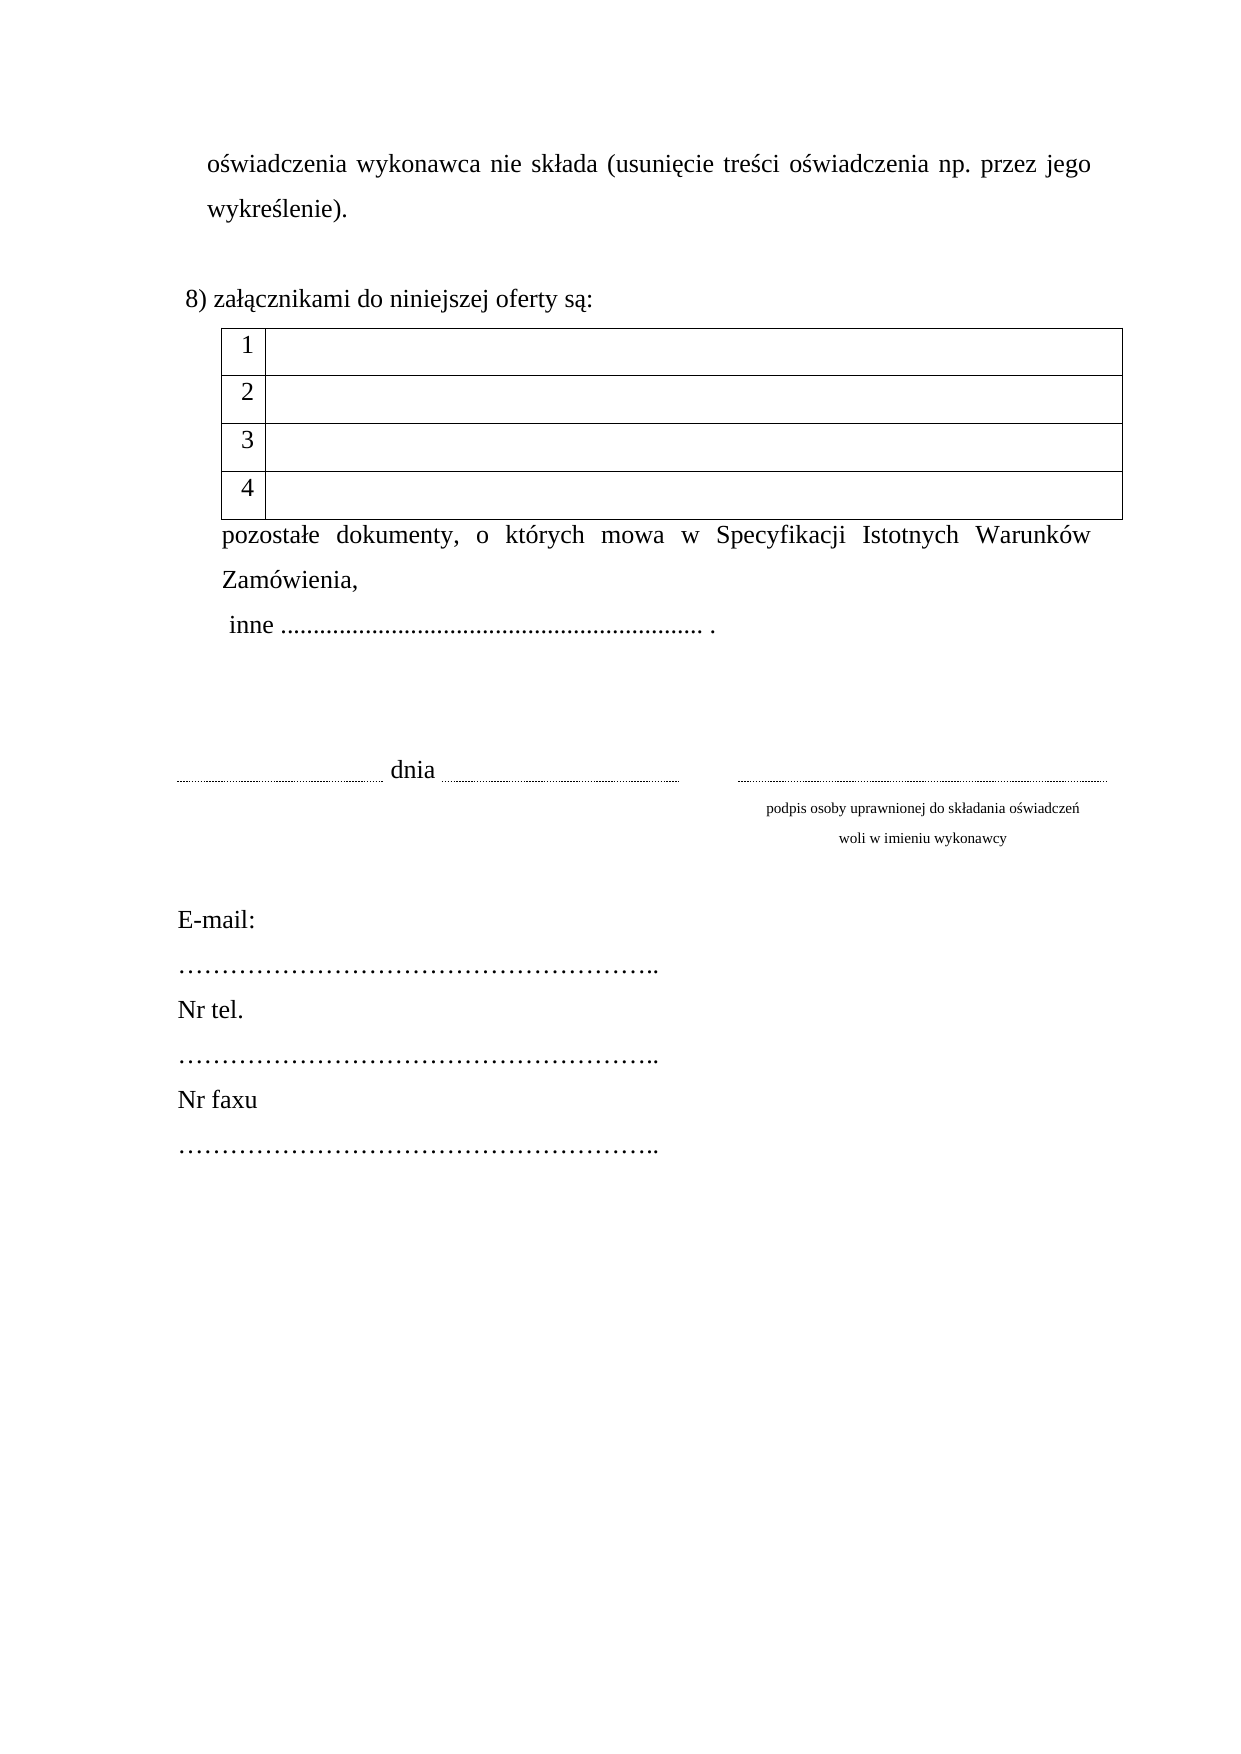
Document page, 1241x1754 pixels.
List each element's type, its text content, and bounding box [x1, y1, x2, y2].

table_cell [266, 424, 1122, 471]
text Nr tel. [177, 994, 1093, 1024]
text pozostałe dokumenty, o których mowa w Specyfikacji Istotnych Warunków Zamówienia, [222, 520, 1093, 594]
text ……………………………………………….. [177, 949, 1093, 979]
table_cell 2 [222, 376, 265, 423]
text Nr faxu [177, 1084, 1093, 1114]
text inne ................................................................. . [177, 609, 1093, 639]
text E-mail: [177, 904, 1093, 934]
text ……………………………………………….. [177, 1039, 1093, 1069]
text podpis osoby uprawnionej do składania oświadczeń woli w imieniu wykonawcy [753, 799, 1093, 859]
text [177, 148, 1093, 223]
table_cell 3 [222, 424, 265, 471]
table_cell [266, 376, 1122, 423]
table_cell 4 [222, 472, 265, 518]
table_cell [266, 472, 1122, 518]
table_header [266, 329, 1122, 375]
text 8) załącznikami do niniejszej oferty są: [185, 283, 1093, 313]
text dnia [177, 754, 1093, 784]
text ……………………………………………….. [177, 1129, 1093, 1159]
table_header 1 [222, 329, 265, 375]
